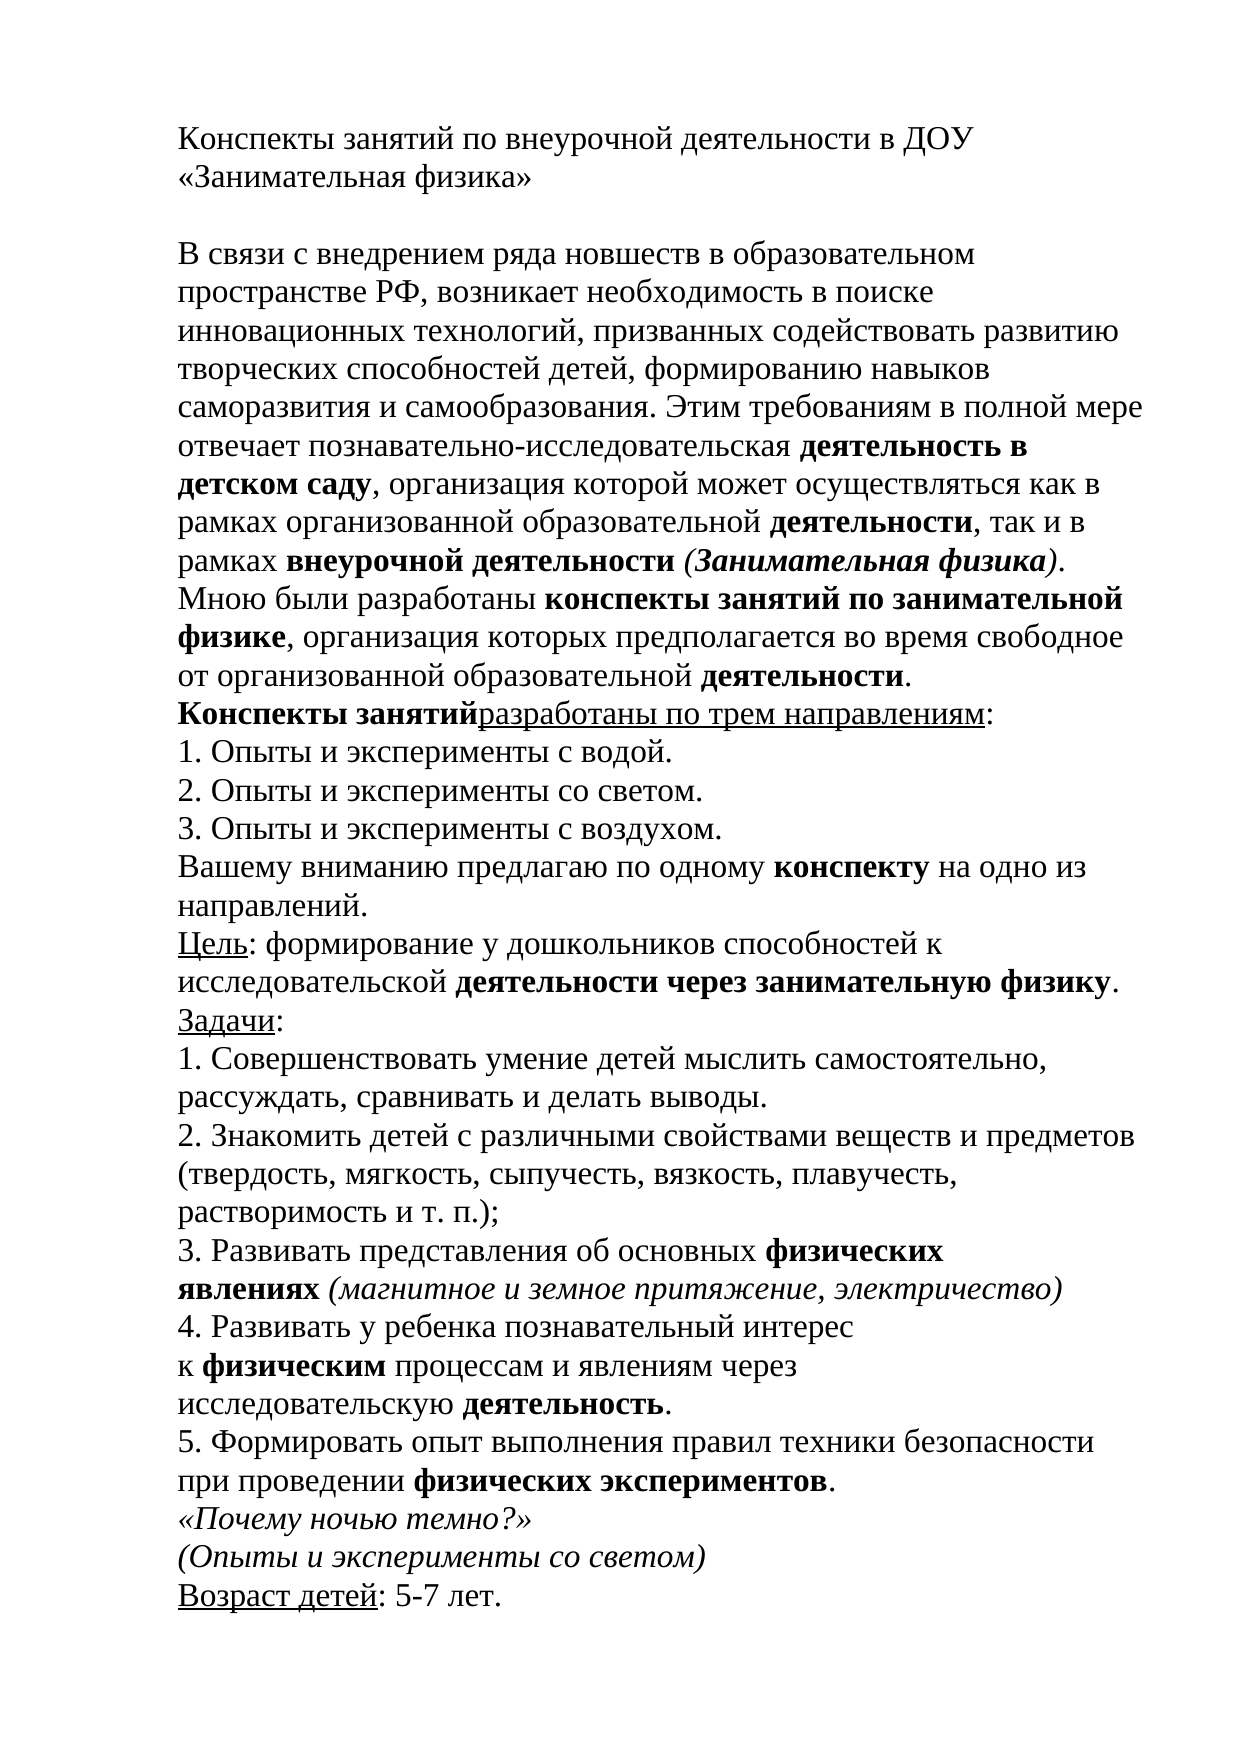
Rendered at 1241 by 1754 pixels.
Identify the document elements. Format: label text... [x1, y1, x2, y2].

text 3. Опыты и эксперименты с воздухом. [177, 808, 1152, 846]
text 1. Совершенствовать умение детей мыслить самостоятельно, рассуждать, сравнивать и делать выводы. [177, 1038, 1152, 1115]
text 3. Развивать представления об основных физических явлениях (магнитное и земное притяжение, электричество) [177, 1230, 1152, 1306]
text В связи с внедрением ряда новшеств в образовательном пространстве РФ, возникает необходимость в поиске инновационных технологий, призванных содействовать развитию творческих способностей детей, формированию навыков саморазвития и самообразования. Этим требованиям в полной мере отвечает познавательно-исследовательская деятельность в детском саду, организация которой может осуществляться как в рамках организованной образовательной деятельности, так и в рамках внеурочной деятельности (Занимательная физика). [177, 233, 1152, 578]
text 1. Опыты и эксперименты с водой. [177, 731, 1152, 770]
text 2. Знакомить детей с различными свойствами веществ и предметов (твердость, мягкость, сыпучесть, вязкость, плавучесть, растворимость и т. п.); [177, 1115, 1152, 1230]
text Вашему вниманию предлагаю по одному конспекту на одно из направлений. [177, 846, 1152, 923]
text Возраст детей: 5-7 лет. [177, 1575, 1152, 1613]
text Конспекты занятийразработаны по трем направлениям: [177, 693, 1152, 731]
text Мною были разработаны конспекты занятий по занимательной физике, организация которых предполагается во время свободное от организованной образовательной деятельности. [177, 578, 1152, 693]
text (Опыты и эксперименты со светом) [177, 1536, 1152, 1575]
text 5. Формировать опыт выполнения правил техники безопасности при проведении физических экспериментов. [177, 1421, 1152, 1498]
text Задачи: [177, 1000, 1152, 1038]
text Цель: формирование у дошкольников способностей к исследовательской деятельности через занимательную физику. [177, 923, 1152, 1000]
text 4. Развивать у ребенка познавательный интерес к физическим процессам и явлениям через исследовательскую деятельность. [177, 1306, 1152, 1421]
text 2. Опыты и эксперименты со светом. [177, 770, 1152, 808]
text «Почему ночью темно?» [177, 1498, 1152, 1536]
text Конспекты занятий по внеурочной деятельности в ДОУ «Занимательная физика» [177, 118, 1152, 195]
